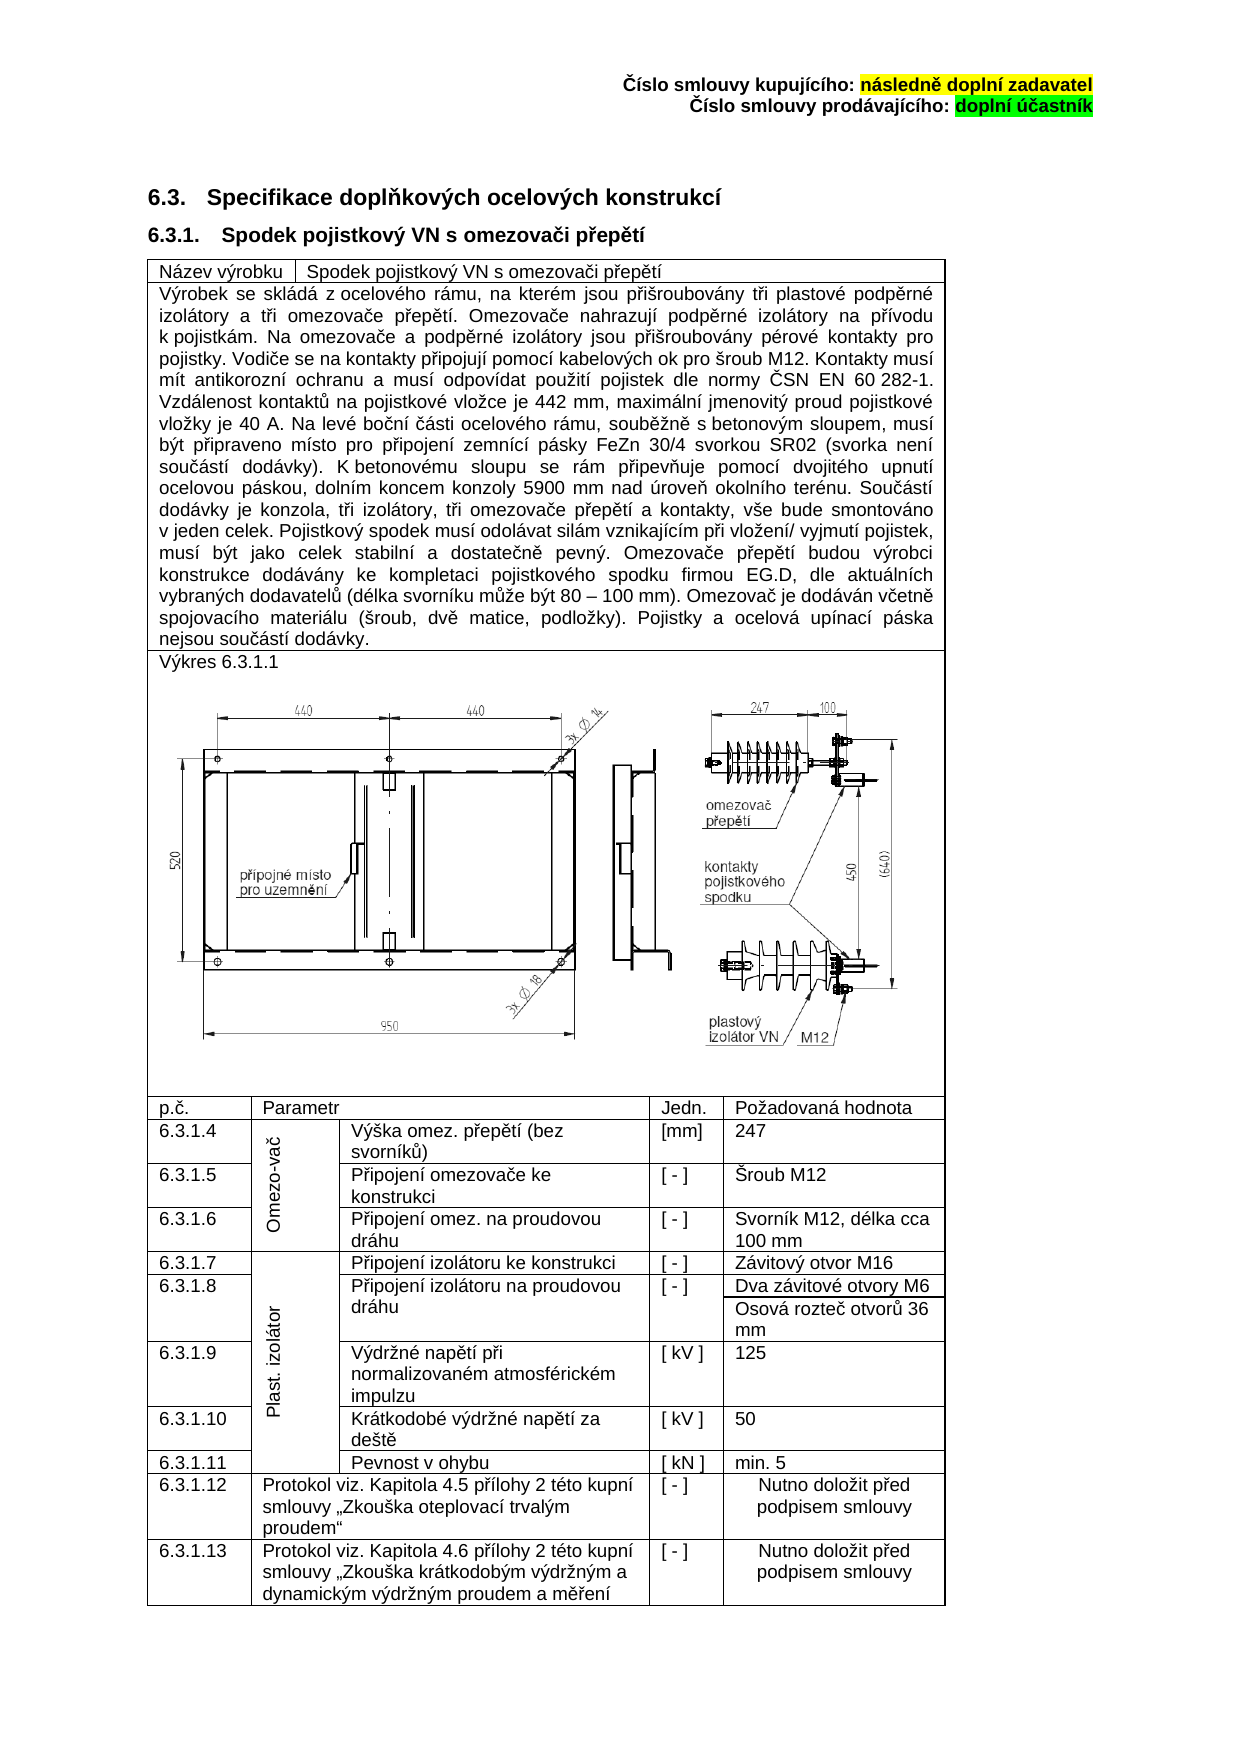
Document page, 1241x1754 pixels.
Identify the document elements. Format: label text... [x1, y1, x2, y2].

table_cell [ kN ] [650, 1451, 723, 1473]
table_cell Výdržné napětí při normalizovaném atmosférickém impulzu [340, 1342, 649, 1406]
table_cell Dva závitové otvory M6 [724, 1275, 944, 1296]
table_cell Připojení omez. na proudovou dráhu [340, 1208, 649, 1251]
table_cell [ kV ] [650, 1342, 723, 1406]
table_cell 6.3.1.6 [148, 1208, 251, 1251]
table_header Spodek pojistkový VN s omezovači přepětí [296, 260, 944, 282]
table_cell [252, 1540, 649, 1604]
table_cell Jedn. [650, 1097, 723, 1119]
table_cell 6.3.1.11 [148, 1451, 251, 1473]
table_cell Připojení izolátoru ke konstrukci [340, 1252, 649, 1274]
table_cell Připojení omezovače ke konstrukci [340, 1164, 649, 1207]
table_cell [ - ] [650, 1208, 723, 1251]
table_cell Pevnost v ohybu [340, 1451, 649, 1473]
table_cell Omezo-vač [252, 1120, 339, 1251]
table_cell p.č. [148, 1097, 251, 1119]
table_cell Výška omez. přepětí (bez svorníků) [340, 1120, 649, 1163]
table_header Název výrobku [148, 260, 295, 282]
table_cell [ kV ] [650, 1407, 723, 1450]
table_cell [ - ] [650, 1164, 723, 1207]
table_cell 50 [724, 1407, 944, 1450]
table_cell Požadovaná hodnota [724, 1097, 944, 1119]
table_cell 6.3.1.9 [148, 1342, 251, 1406]
table_cell 6.3.1.4 [148, 1120, 251, 1163]
table_cell 6.3.1.13 [148, 1540, 251, 1604]
table_cell Nutno doložit před podpisem smlouvy [724, 1474, 944, 1539]
table_cell 247 [724, 1120, 944, 1163]
table_cell Závitový otvor M16 [724, 1252, 944, 1274]
list Specifikace doplňkových ocelových konstrukcí [148, 184, 1093, 210]
table_cell [ - ] [650, 1540, 723, 1604]
table_cell [mm] [650, 1120, 723, 1163]
table_cell [ - ] [650, 1252, 723, 1274]
table_cell Plast. izolátor [252, 1252, 339, 1473]
table_cell 6.3.1.7 [148, 1252, 251, 1274]
table_cell Výkres 6.3.1.1 [148, 651, 944, 1096]
table_cell Šroub M12 [724, 1164, 944, 1207]
table_cell Svorník M12, délka cca 100 mm [724, 1208, 944, 1251]
table_cell Výrobek se skládá z ocelového rámu, na kterém jsou přišroubovány tři plastové podpěrné izolátory a tři omezovače přepětí. Omezovače nahrazují podpěrné izolátory na přívodu k pojistkám. Na omezovače a podpěrné izolátory jsou přišroubovány pérové kontakty pro pojistky. Vodiče se na kontakty připojují pomocí kabelových ok pro šroub M12. Kontakty musí mít antikorozní ochranu a musí odpovídat použití pojistek dle normy ČSN EN 60 282-1. Vzdálenost kontaktů na pojistkové vložce je 442 mm, maximální jmenovitý proud pojistkové vložky je 40 A. Na levé boční části ocelového rámu, souběžně s betonovým sloupem, musí být připraveno místo pro připojení zemnící pásky FeZn 30/4 svorkou SR02 (svorka není součástí dodávky). K betonovému sloupu se rám připevňuje pomocí dvojitého upnutí ocelovou páskou, dolním koncem konzoly 5900 mm nad úroveň okolního terénu. Součástí dodávky je konzola, tři izolátory, tři omezovače přepětí a kontakty, vše bude smontováno v jeden celek. Pojistkový spodek musí odolávat silám vznikajícím při vložení/ vyjmutí pojistek, musí být jako celek stabilní a dostatečně pevný. Omezovače přepětí budou výrobci konstrukce dodávány ke kompletaci pojistkového spodku firmou EG.D, dle aktuálních vybraných dodavatelů (délka svorníku může být 80 – 100 mm). Omezovač je dodáván včetně spojovacího materiálu (šroub, dvě matice, podložky). Pojistky a ocelová upínací páska nejsou součástí dodávky. [148, 283, 944, 649]
table_cell Parametr [252, 1097, 649, 1119]
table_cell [724, 1540, 944, 1604]
table_cell Připojení izolátoru na proudovou dráhu [340, 1275, 649, 1341]
table_cell [ - ] [650, 1474, 723, 1539]
table_cell Protokol viz. Kapitola 4.5 přílohy 2 této kupní smlouvy „Zkouška oteplovací trvalým proudem“ [252, 1474, 649, 1539]
list Spodek pojistkový VN s omezovači přepětí [148, 223, 1093, 247]
table_cell 6.3.1.12 [148, 1474, 251, 1539]
table_cell Osová rozteč otvorů 36 mm [724, 1298, 944, 1341]
table_cell 6.3.1.8 [148, 1275, 251, 1341]
table_cell 6.3.1.5 [148, 1164, 251, 1207]
table_cell Krátkodobé výdržné napětí za deště [340, 1407, 649, 1450]
table_cell min. 5 [724, 1451, 944, 1473]
table_cell 6.3.1.10 [148, 1407, 251, 1450]
table_cell [ - ] [650, 1275, 723, 1341]
table_cell 125 [724, 1342, 944, 1406]
